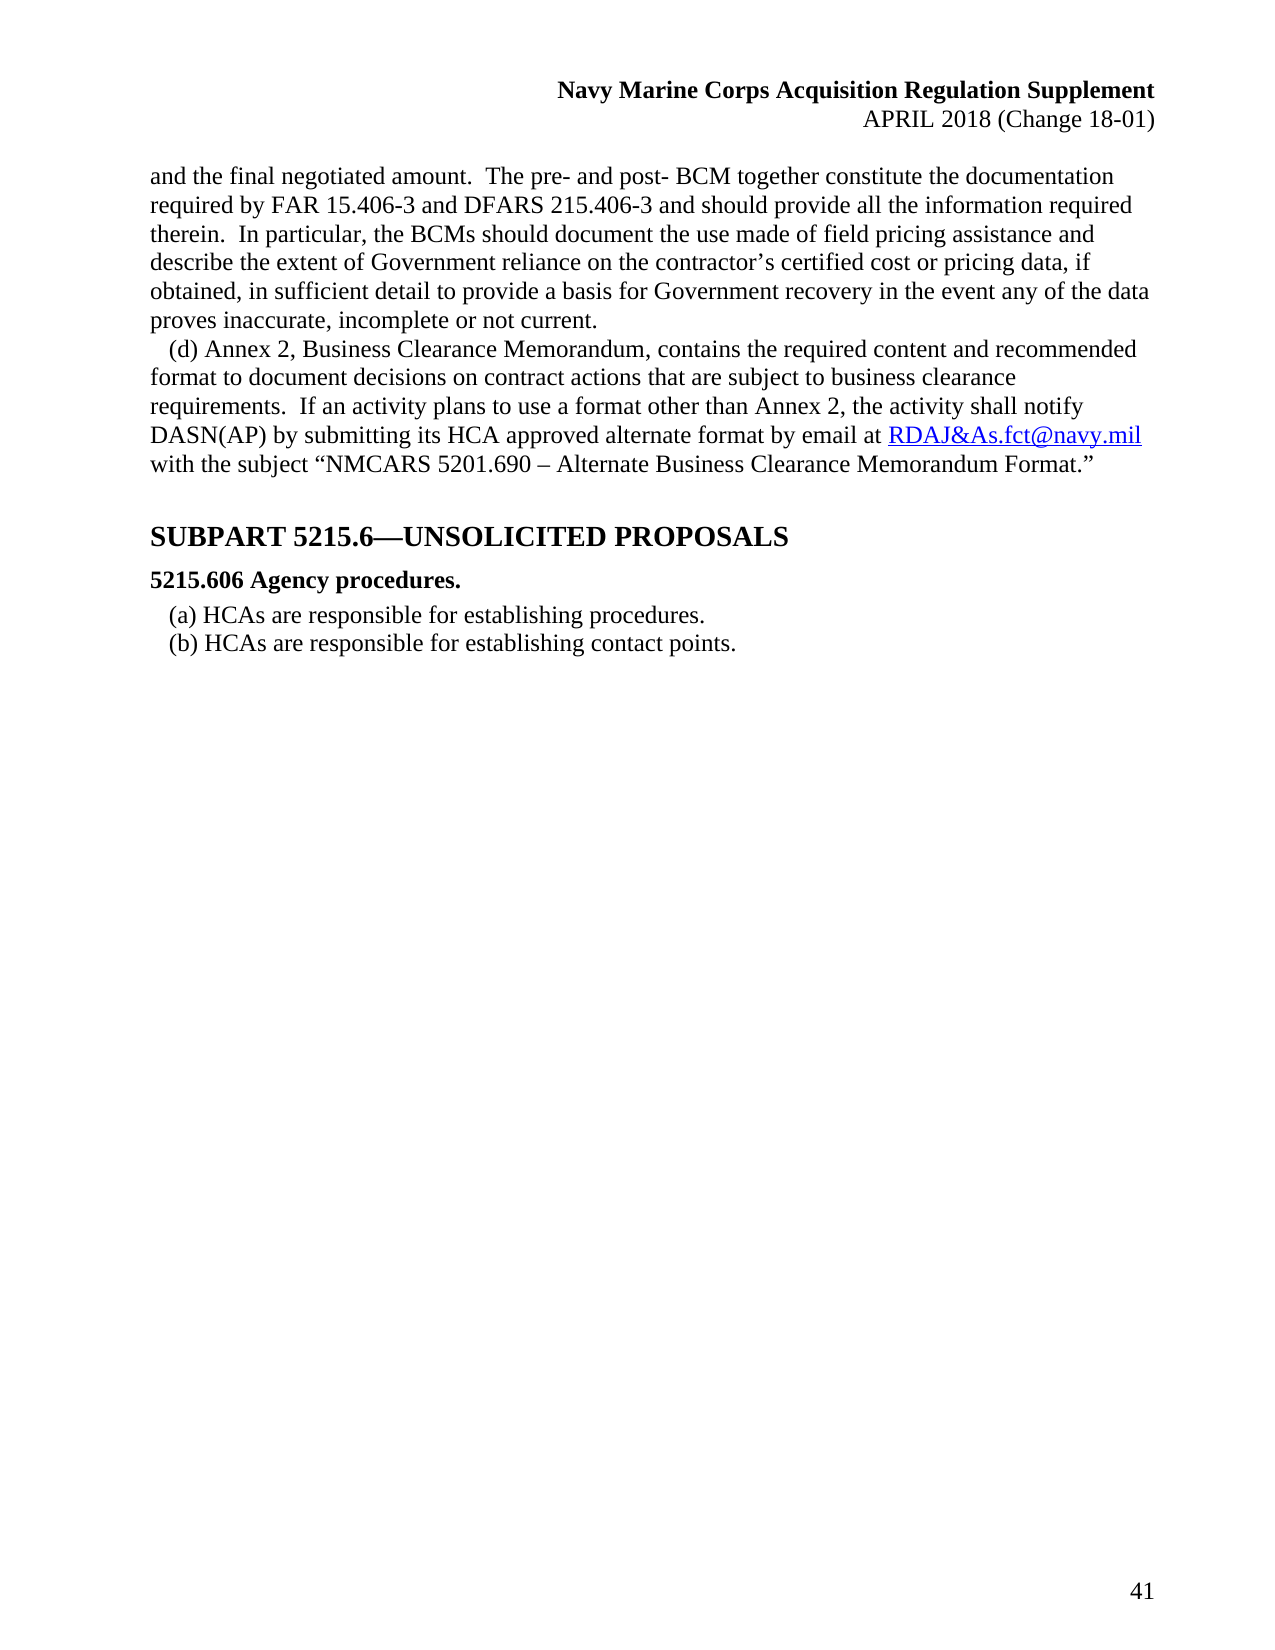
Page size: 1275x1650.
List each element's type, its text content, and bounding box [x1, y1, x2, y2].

text (a) HCAs are responsible for establishing procedures. [150, 600, 1155, 628]
subtitle SUBPART 5215.6—UNSOLICITED PROPOSALS [150, 519, 1155, 552]
text (b) HCAs are responsible for establishing contact points. [150, 628, 1155, 657]
subtitle 5215.606 Agency procedures. [150, 565, 1155, 593]
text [150, 161, 1155, 334]
text (d) Annex 2, Business Clearance Memorandum, contains the required content and recommended format to document decisions on contract actions that are subject to business clearance requirements. If an activity plans to use a format other than Annex 2, the activity shall notify DASN(AP) by submitting its HCA approved alternate format by email at RDAJ&As.fct@navy.mil with the subject “NMCARS 5201.690 – Alternate Business Clearance Memorandum Format.” [150, 334, 1155, 506]
